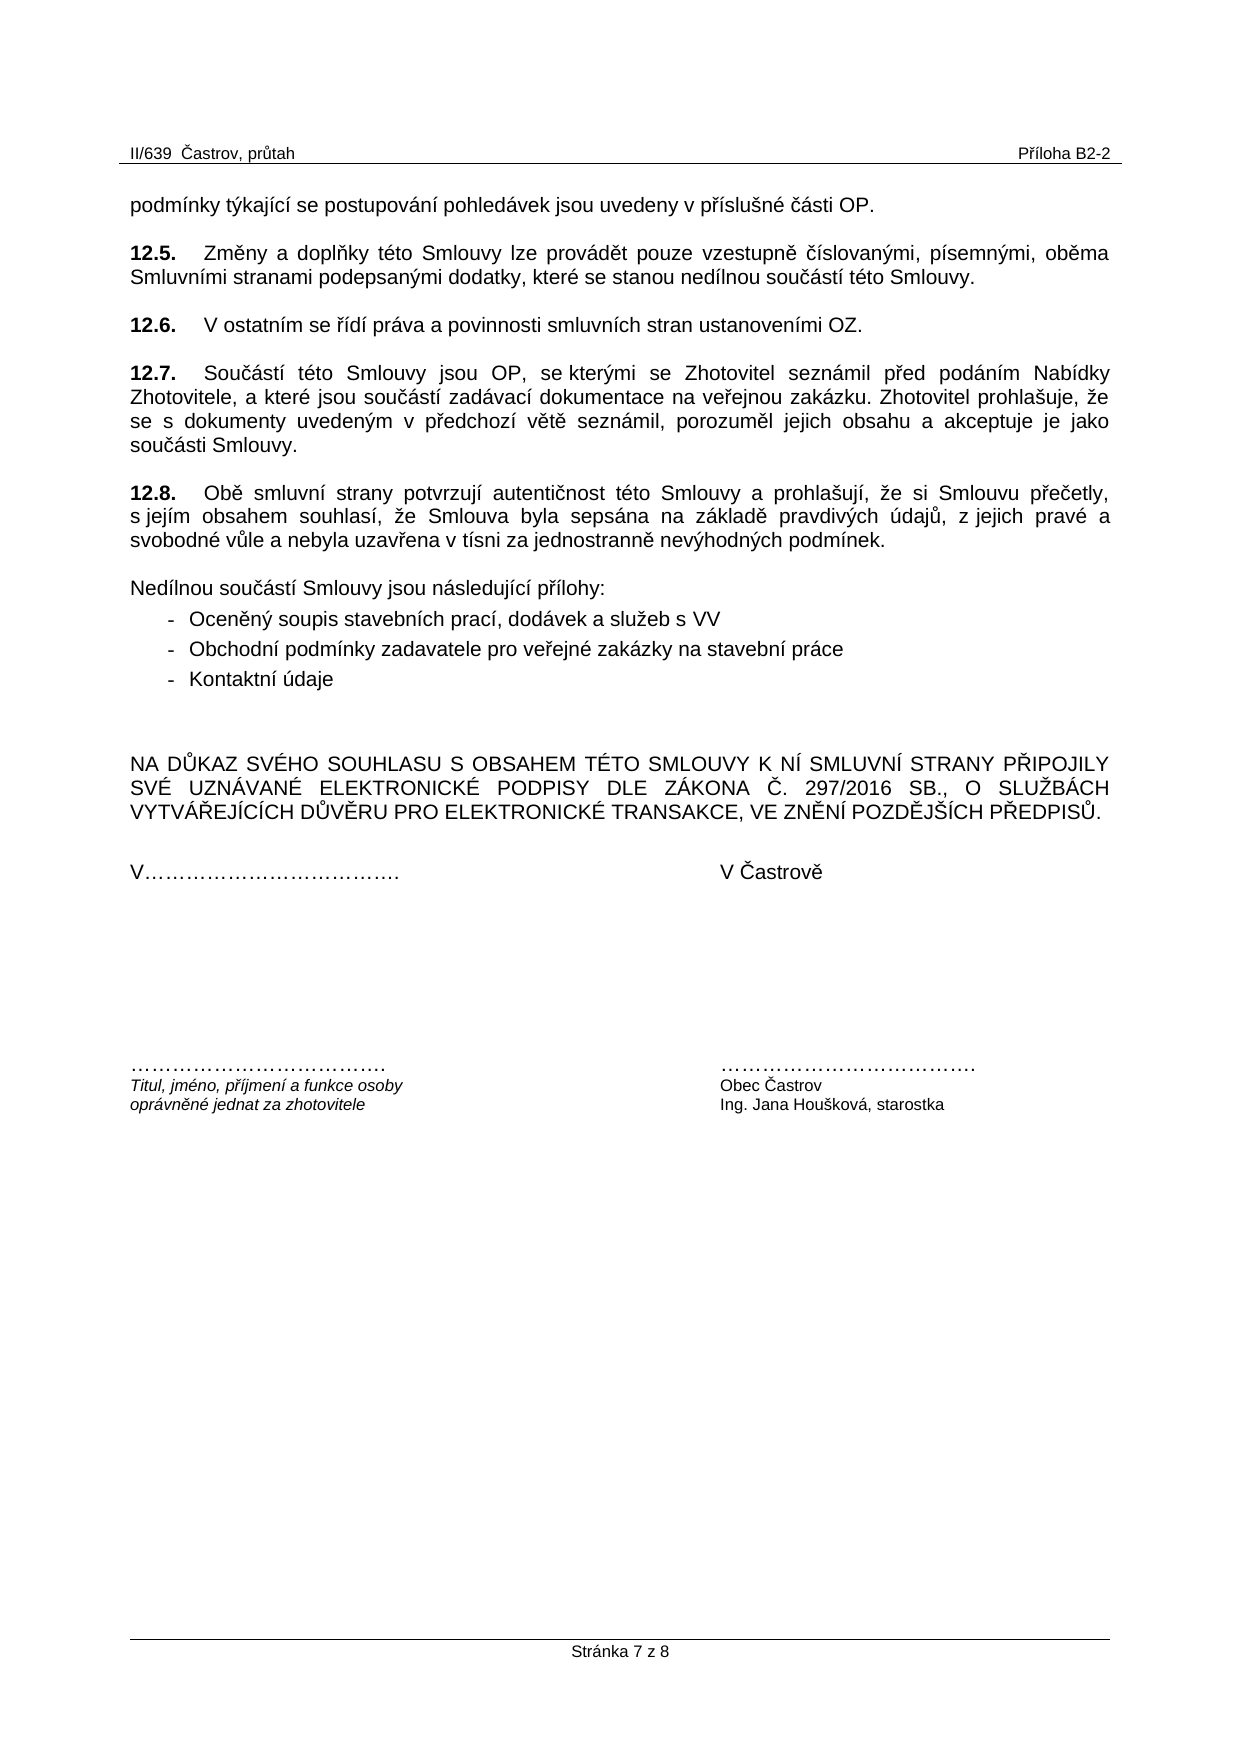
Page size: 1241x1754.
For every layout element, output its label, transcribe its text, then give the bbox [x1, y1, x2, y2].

text Nedílnou součástí Smlouvy jsou následující přílohy: [130, 576, 1110, 600]
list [130, 193, 1110, 217]
text V………………………………. V Častrově [130, 860, 1110, 884]
text NA DŮKAZ SVÉHO SOUHLASU S OBSAHEM TÉTO smlouvy K NÍ SMLUVNÍ STRANY PŘIPOJILY SVÉ UZNÁVANÉ ELEKTRONICKÉ PODPISY DLE ZÁKONA Č. 297/2016 SB., O SLUŽBÁCH VYTVÁŘEJÍCÍCH DŮVĚRU PRO ELEKTRONICKÉ TRANSAKCE, VE ZNĚNÍ POZDĚJŠÍCH PŘEDPISŮ. [130, 752, 1110, 824]
list Obchodní podmínky zadavatele pro veřejné zakázky na stavební práce [167, 637, 1110, 661]
list Oceněný soupis stavebních prací, dodávek a služeb s VV [167, 606, 1110, 631]
text oprávněné jednat za zhotovitele Ing. Jana Houšková, starostka [130, 1095, 1110, 1114]
list Změny a doplňky této Smlouvy lze provádět pouze vzestupně číslovanými, písemnými, oběma Smluvními stranami podepsanými dodatky, které se stanou nedílnou součástí této Smlouvy. [130, 241, 1110, 289]
list Kontaktní údaje [167, 667, 1110, 691]
text ………………………………. ………………………………. [130, 1052, 1110, 1076]
list Obě smluvní strany potvrzují autentičnost této Smlouvy a prohlašují, že si Smlouvu přečetly, s jejím obsahem souhlasí, že Smlouva byla sepsána na základě pravdivých údajů, z jejich pravé a svobodné vůle a nebyla uzavřena v tísni za jednostranně nevýhodných podmínek. [130, 480, 1110, 552]
list Součástí této Smlouvy jsou OP, se kterými se Zhotovitel seznámil před podáním Nabídky Zhotovitele, a které jsou součástí zadávací dokumentace na veřejnou zakázku. Zhotovitel prohlašuje, že se s dokumenty uvedeným v předchozí větě seznámil, porozuměl jejich obsahu a akceptuje je jako součásti Smlouvy. [130, 361, 1110, 456]
list V ostatním se řídí práva a povinnosti smluvních stran ustanoveními OZ. [130, 313, 1110, 337]
text Titul, jméno, příjmení a funkce osoby Obec Častrov [130, 1076, 1110, 1095]
